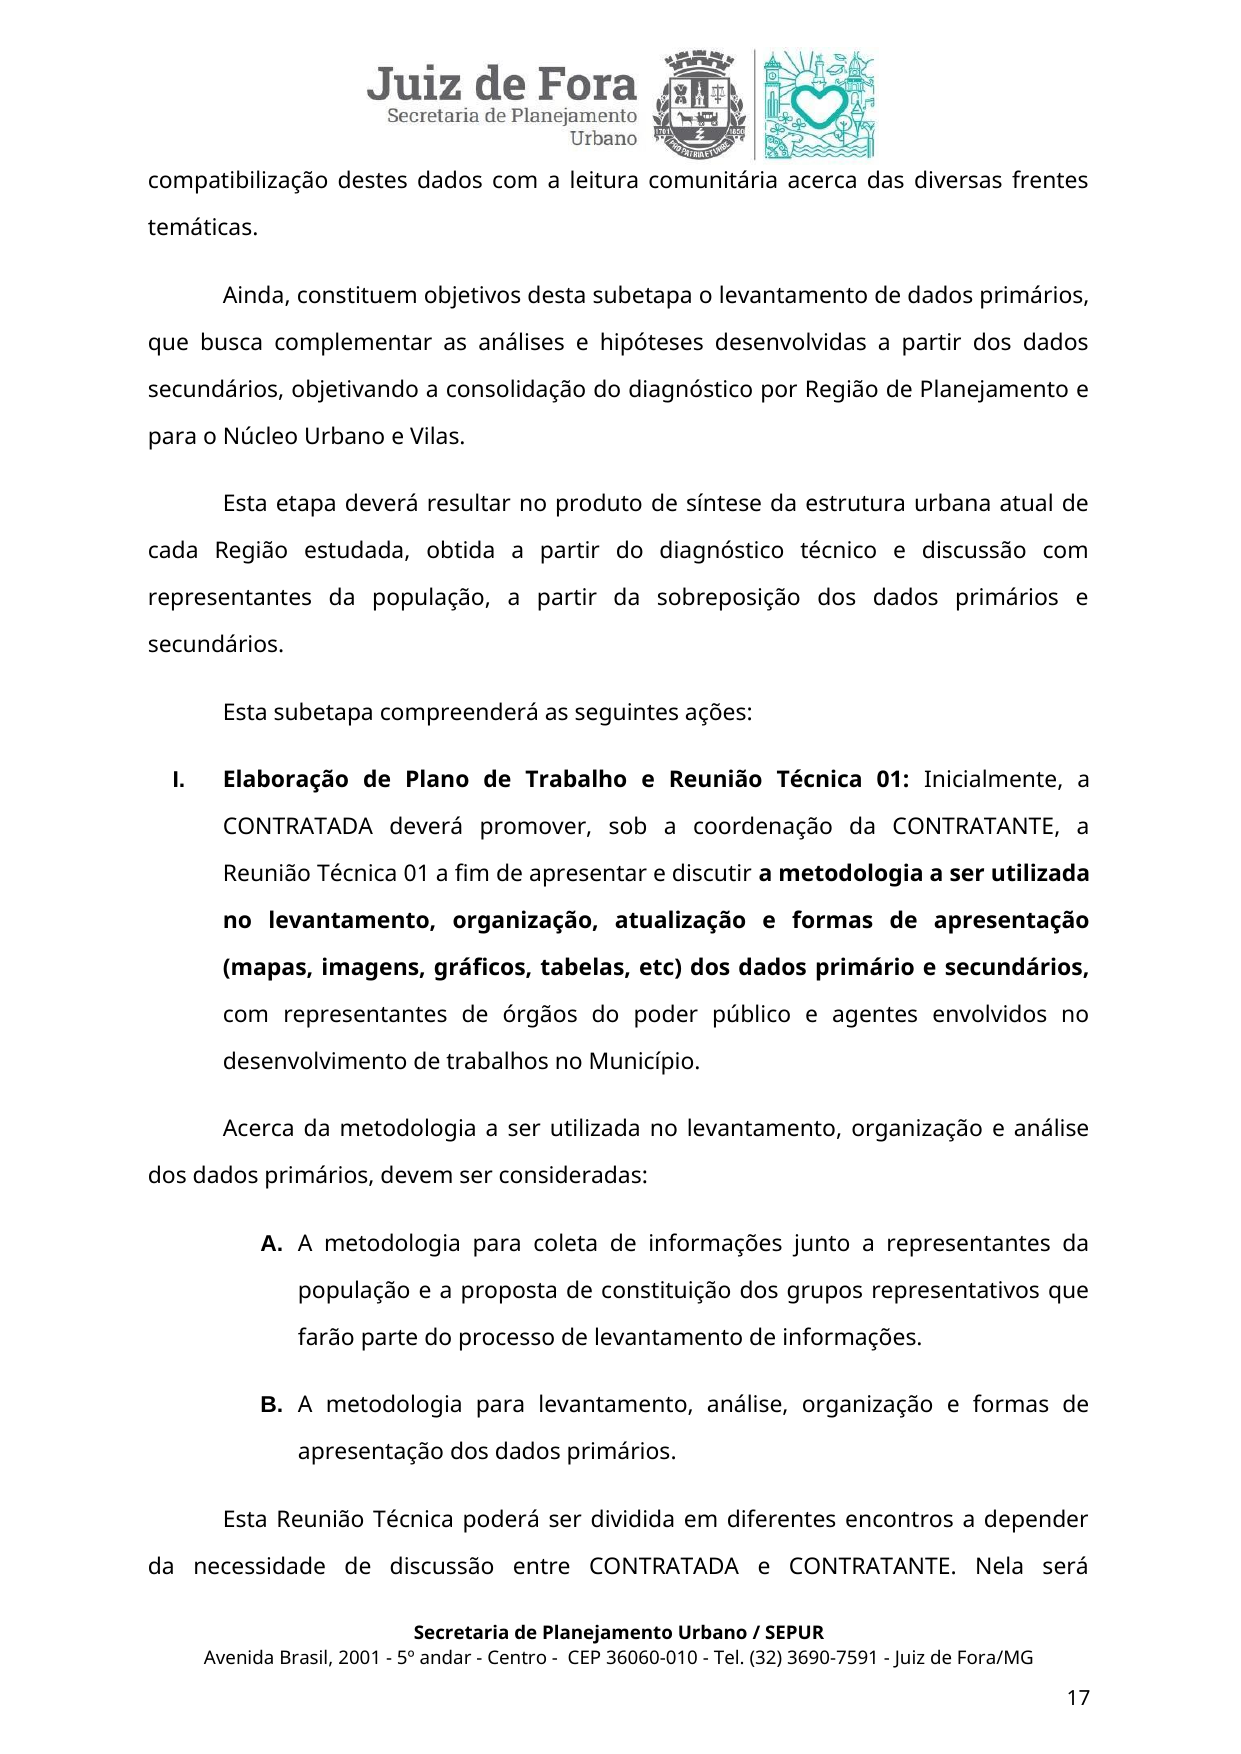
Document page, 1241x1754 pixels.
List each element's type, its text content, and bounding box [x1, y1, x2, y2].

picture [359, 47, 879, 165]
text Esta subetapa compreenderá as seguintes ações: [148, 696, 1090, 727]
text Esta etapa deverá resultar no produto de síntese da estrutura urbana atual de cada Região estudada, obtida a partir do diagnóstico técnico e discussão com representantes da população, a partir da sobreposição dos dados primários e secundários. [148, 487, 1090, 659]
list A metodologia para levantamento, análise, organização e formas de apresentação dos dados primários. [260, 1388, 1090, 1467]
list Elaboração de Plano de Trabalho e Reunião Técnica 01: Inicialmente, a CONTRATADA deverá promover, sob a coordenação da CONTRATANTE, a Reunião Técnica 01 a fim de apresentar e discutir a metodologia a ser utilizada no levantamento, organização, atualização e formas de apresentação (mapas, imagens, gráficos, tabelas, etc) dos dados primário e secundários, com representantes de órgãos do poder público e agentes envolvidos no desenvolvimento de trabalhos no Município. [185, 763, 1090, 1076]
text Acerca da metodologia a ser utilizada no levantamento, organização e análise dos dados primários, devem ser consideradas: [148, 1112, 1090, 1191]
text Ainda, constituem objetivos desta subetapa o levantamento de dados primários, que busca complementar as análises e hipóteses desenvolvidas a partir dos dados secundários, objetivando a consolidação do diagnóstico por Região de Planejamento e para o Núcleo Urbano e Vilas. [148, 279, 1090, 451]
list A metodologia para coleta de informações junto a representantes da população e a proposta de constituição dos grupos representativos que farão parte do processo de levantamento de informações. [260, 1227, 1090, 1352]
